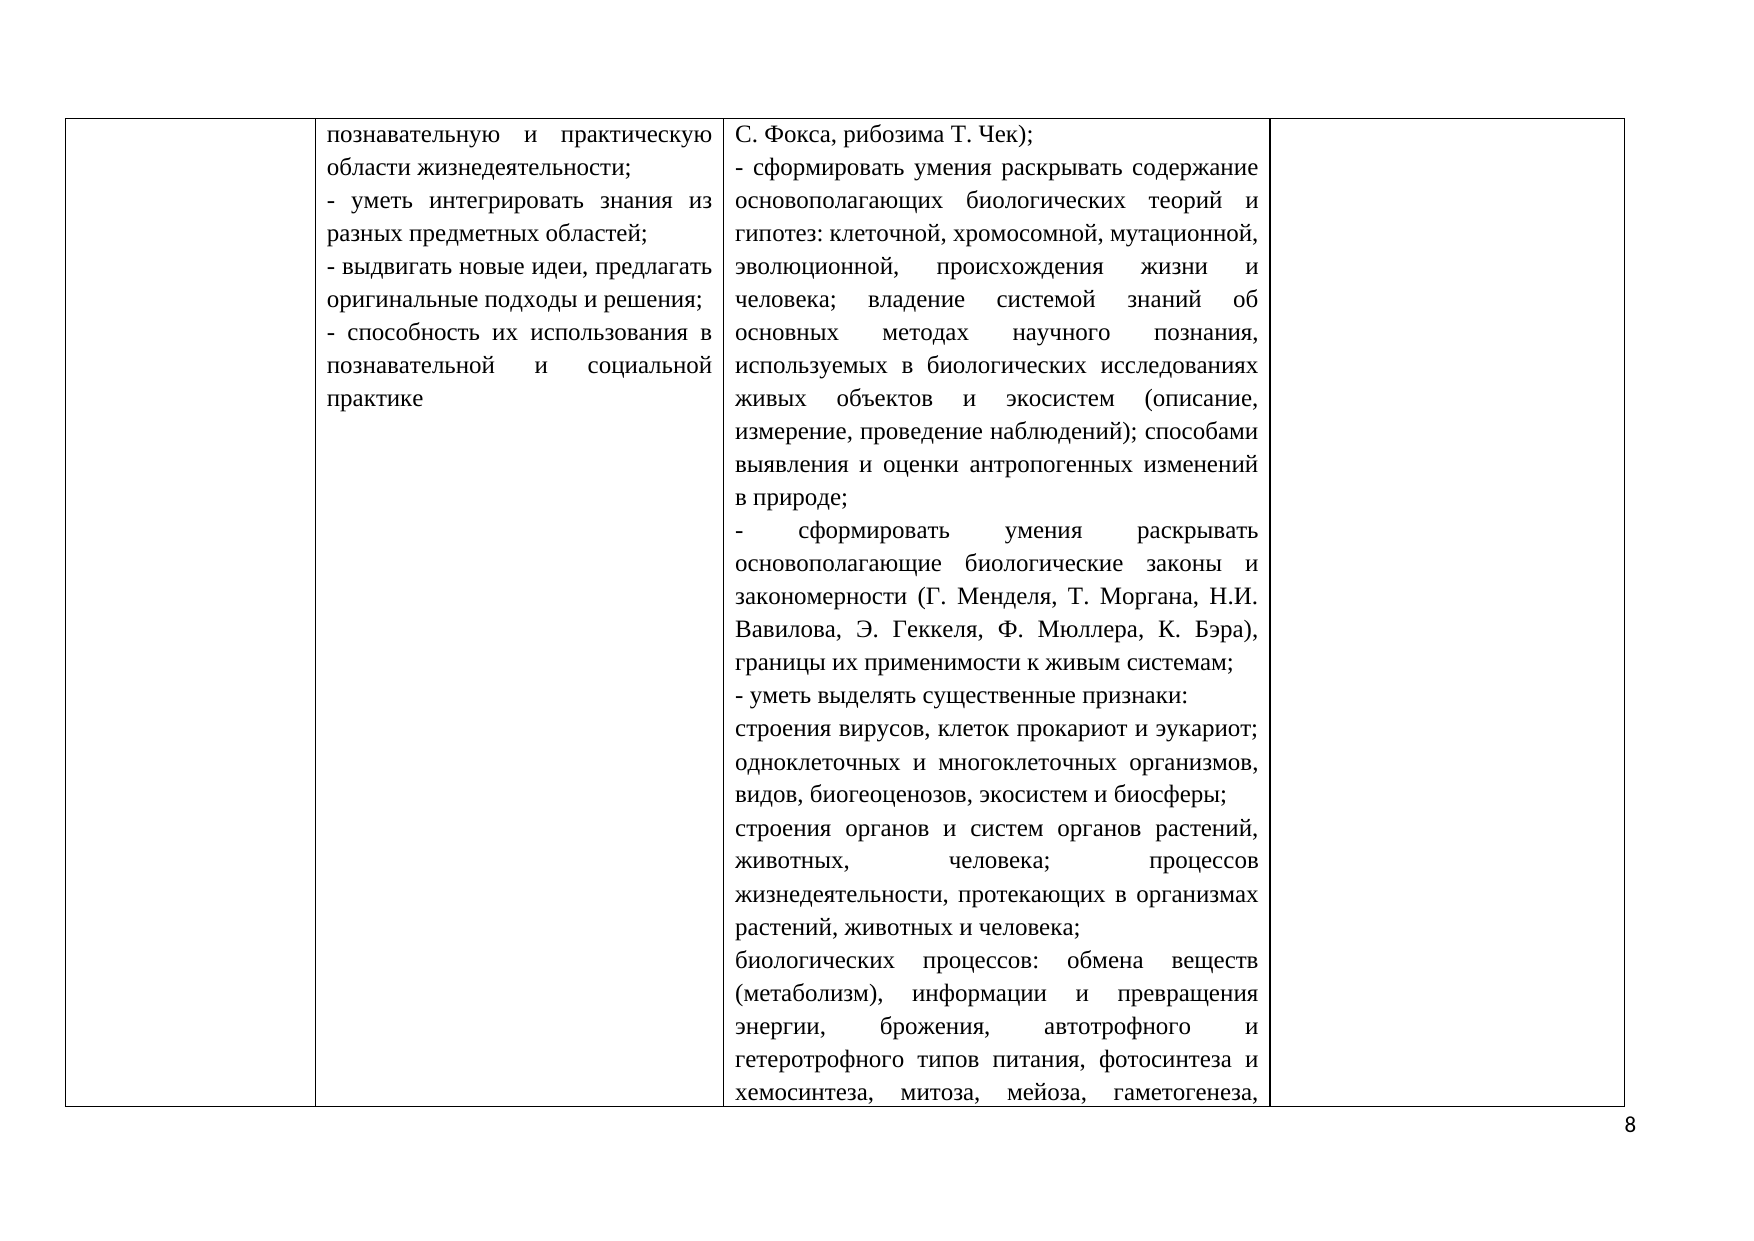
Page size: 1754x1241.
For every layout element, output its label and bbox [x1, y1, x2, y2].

table_cell [66, 119, 315, 1106]
table_cell [724, 119, 1269, 1106]
table_cell [1271, 119, 1624, 1106]
table_cell [316, 119, 723, 1106]
